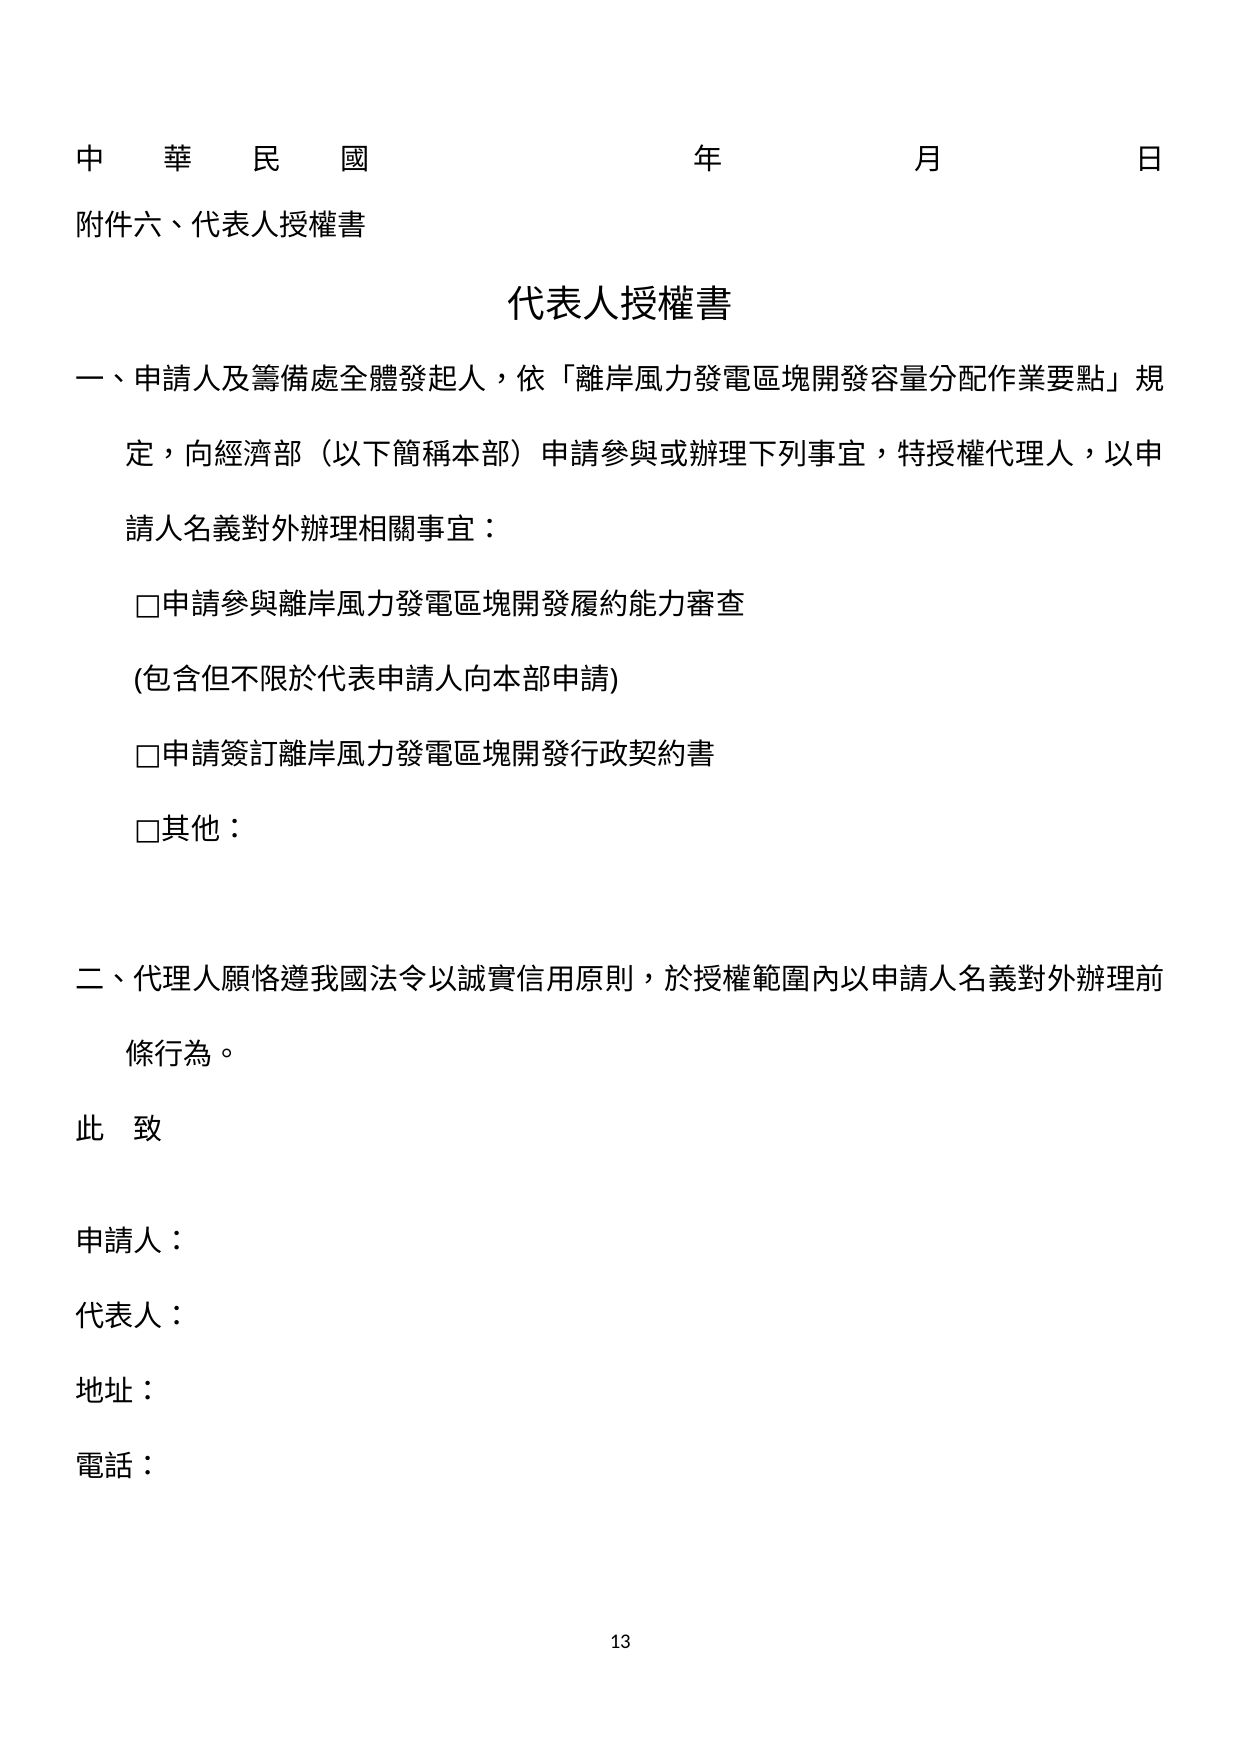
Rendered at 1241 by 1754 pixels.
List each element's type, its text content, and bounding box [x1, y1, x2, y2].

text □其他： [134, 789, 1165, 864]
text □申請簽訂離岸風力發電區塊開發行政契約書 [134, 714, 1165, 789]
list 代理人願恪遵我國法令以誠實信用原則，於授權範圍內以申請人名義對外辦理前條行為。 [75, 939, 1165, 1089]
text 附件六、代表人授權書 [75, 197, 1165, 245]
text 電話： [75, 1427, 1165, 1502]
text 中華民國 年 月 日 [75, 131, 1165, 179]
text 此 致 [75, 1089, 1165, 1164]
text □申請參與離岸風力發電區塊開發履約能力審查 [134, 564, 1165, 639]
text 代表人授權書 [75, 264, 1165, 339]
text (包含但不限於代表申請人向本部申請) [134, 639, 1165, 714]
list 申請人及籌備處全體發起人，依「離岸風力發電區塊開發容量分配作業要點」規定，向經濟部（以下簡稱本部）申請參與或辦理下列事宜，特授權代理人，以申請人名義對外辦理相關事宜： [75, 339, 1165, 564]
text 代表人： [75, 1277, 1165, 1352]
text 地址： [75, 1352, 1165, 1427]
text 申請人： [75, 1202, 1165, 1277]
